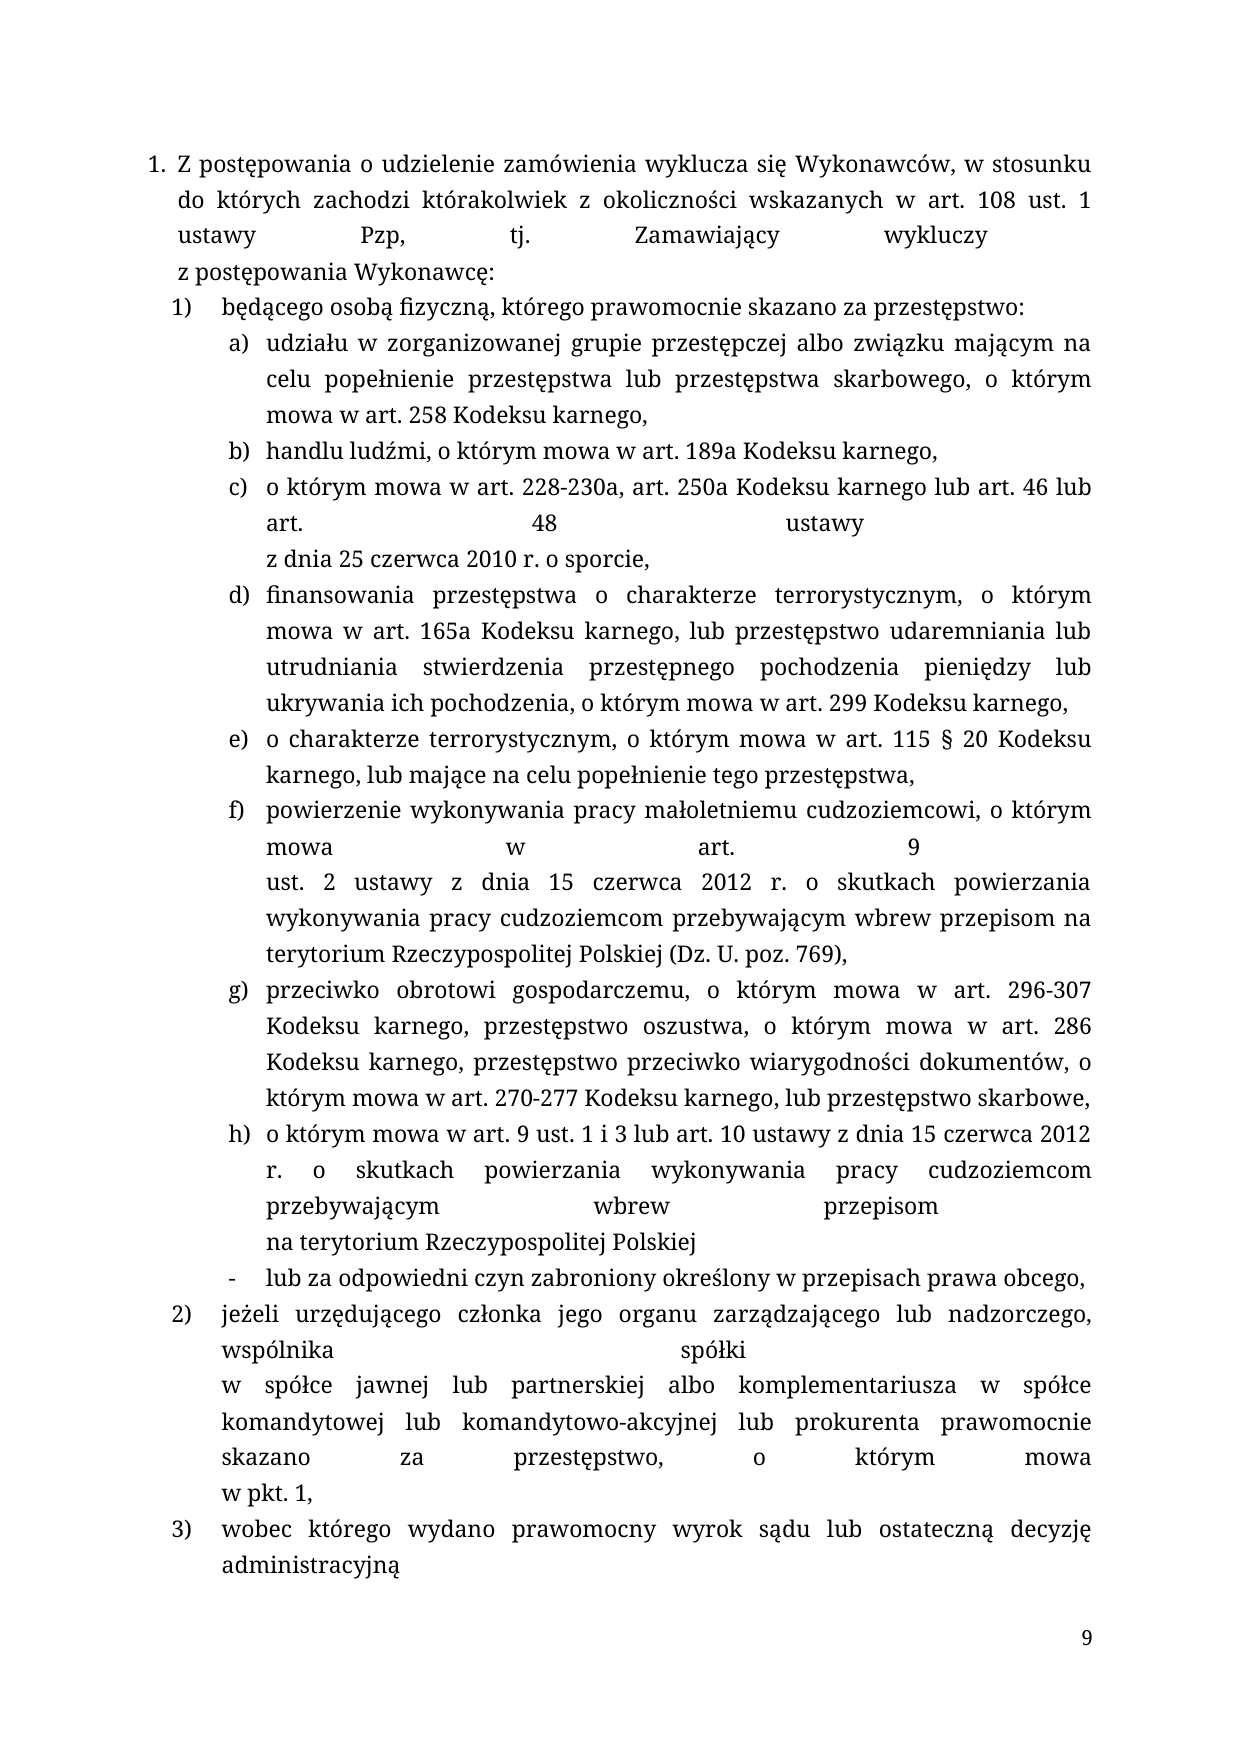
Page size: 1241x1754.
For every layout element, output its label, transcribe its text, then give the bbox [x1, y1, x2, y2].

list jeżeli urzędującego członka jego organu zarządzającego lub nadzorczego, wspólnika spółki w spółce jawnej lub partnerskiej albo komplementariusza w spółce komandytowej lub komandytowo-akcyjnej lub prokurenta prawomocnie skazano za przestępstwo, o którym mowa w pkt. 1, [192, 1298, 1093, 1508]
list będącego osobą fizyczną, którego prawomocnie skazano za przestępstwo: [192, 291, 1093, 323]
list o charakterze terrorystycznym, o którym mowa w art. 115 § 20 Kodeksu karnego, lub mające na celu popełnienie tego przestępstwa, [228, 723, 1093, 790]
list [192, 1513, 1093, 1580]
list o którym mowa w art. 9 ust. 1 i 3 lub art. 10 ustawy z dnia 15 czerwca 2012 r. o skutkach powierzania wykonywania pracy cudzoziemcom przebywającym wbrew przepisom na terytorium Rzeczypospolitej Polskiej [228, 1118, 1093, 1257]
list finansowania przestępstwa o charakterze terrorystycznym, o którym mowa w art. 165a Kodeksu karnego, lub przestępstwo udaremniania lub utrudniania stwierdzenia przestępnego pochodzenia pieniędzy lub ukrywania ich pochodzenia, o którym mowa w art. 299 Kodeksu karnego, [228, 579, 1093, 718]
list powierzenie wykonywania pracy małoletniemu cudzoziemcowi, o którym mowa w art. 9 ust. 2 ustawy z dnia 15 czerwca 2012 r. o skutkach powierzania wykonywania pracy cudzoziemcom przebywającym wbrew przepisom na terytorium Rzeczypospolitej Polskiej (Dz. U. poz. 769), [228, 794, 1093, 969]
list udziału w zorganizowanej grupie przestępczej albo związku mającym na celu popełnienie przestępstwa lub przestępstwa skarbowego, o którym mowa w art. 258 Kodeksu karnego, [228, 327, 1093, 430]
list handlu ludźmi, o którym mowa w art. 189a Kodeksu karnego, [228, 435, 1093, 466]
list o którym mowa w art. 228-230a, art. 250a Kodeksu karnego lub art. 46 lub art. 48 ustawy z dnia 25 czerwca 2010 r. o sporcie, [228, 471, 1093, 574]
list przeciwko obrotowi gospodarczemu, o którym mowa w art. 296-307 Kodeksu karnego, przestępstwo oszustwa, o którym mowa w art. 286 Kodeksu karnego, przestępstwo przeciwko wiarygodności dokumentów, o którym mowa w art. 270-277 Kodeksu karnego, lub przestępstwo skarbowe, [228, 974, 1093, 1113]
list Z postępowania o udzielenie zamówienia wyklucza się Wykonawców, w stosunku do których zachodzi którakolwiek z okoliczności wskazanych w art. 108 ust. 1 ustawy Pzp, tj. Zamawiający wykluczy z postępowania Wykonawcę: [148, 148, 1093, 287]
list lub za odpowiedni czyn zabroniony określony w przepisach prawa obcego, [228, 1262, 1093, 1293]
